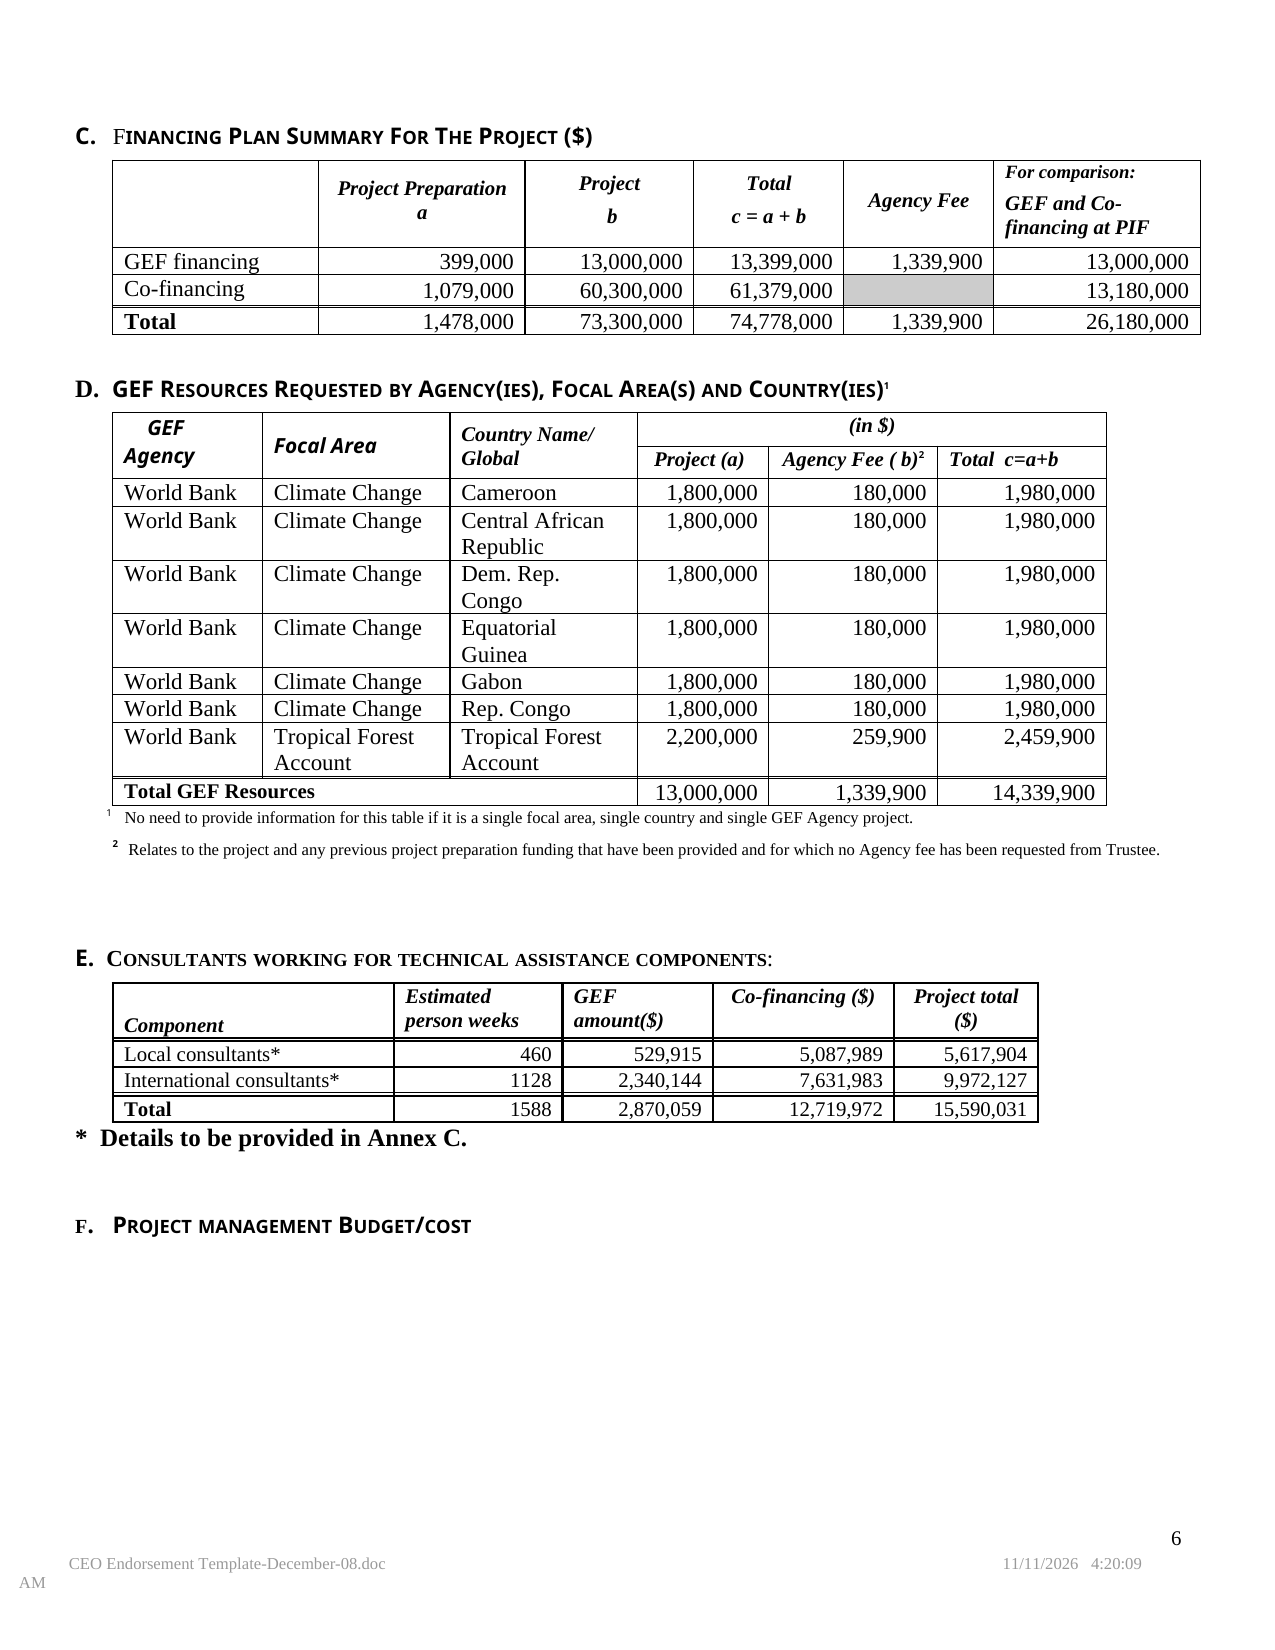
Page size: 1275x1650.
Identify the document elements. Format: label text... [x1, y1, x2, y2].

table_cell Dem. Rep. Congo [451, 561, 637, 613]
table_cell 1,478,000 [319, 308, 524, 334]
table_cell Co-financing [113, 275, 318, 305]
table_cell 1,800,000 [638, 668, 768, 694]
table_header Project Preparation a [319, 161, 524, 247]
table_cell 180,000 [769, 668, 937, 694]
table_cell 9,972,127 [895, 1068, 1037, 1092]
table_cell 1,339,900 [844, 308, 993, 334]
table_cell Project (a) [638, 447, 768, 478]
table_header Country Name/ Global [451, 413, 637, 478]
table_cell Gabon [451, 668, 637, 694]
table_cell Total GEF Resources [113, 779, 637, 805]
table_cell 2,870,059 [564, 1097, 712, 1121]
table_header Component [114, 984, 393, 1037]
table_cell 1,800,000 [638, 479, 768, 506]
table_cell 1,079,000 [319, 275, 524, 305]
table_cell Total [114, 1097, 393, 1121]
table_cell Equatorial Guinea [451, 614, 637, 667]
table_cell [113, 695, 262, 722]
table_cell [113, 668, 262, 694]
table_cell [263, 668, 449, 694]
table_header GEF amount($) [564, 984, 712, 1037]
table_cell 1,800,000 [638, 614, 768, 667]
table_header Co-financing ($) [714, 984, 893, 1037]
table_cell 1588 [395, 1097, 561, 1121]
table_cell 1,980,000 [938, 668, 1106, 694]
table_cell 1,980,000 [938, 479, 1106, 506]
table_cell Local consultants* [114, 1042, 393, 1066]
table_cell 13,000,000 [994, 248, 1200, 274]
table_header Project total ($) [895, 984, 1037, 1037]
table_cell 1,339,900 [844, 248, 993, 274]
table_cell 2,200,000 [638, 723, 768, 776]
table_cell 460 [395, 1042, 561, 1066]
table_cell 13,000,000 [638, 779, 768, 805]
table_cell [113, 507, 262, 559]
table_cell 1128 [395, 1068, 561, 1092]
table_cell 180,000 [769, 561, 937, 613]
table_cell 12,719,972 [714, 1097, 893, 1121]
text E. Consultants working for technical assistance components: [75, 942, 1181, 973]
table_cell 60,300,000 [526, 275, 693, 305]
table_cell [263, 507, 449, 559]
text C. Financing Plan Summary For The Project ($) [75, 120, 1181, 151]
table_cell 529,915 [564, 1042, 712, 1066]
table_cell [263, 695, 449, 722]
table_header Estimated person weeks [395, 984, 561, 1037]
table_header [113, 161, 318, 247]
table_cell Tropical Forest Account [263, 723, 449, 776]
table_cell [263, 614, 449, 667]
table_cell 1,980,000 [938, 561, 1106, 613]
table_cell 259,900 [769, 723, 937, 776]
table_cell 2,459,900 [938, 723, 1106, 776]
table_cell [263, 479, 449, 506]
table_cell 7,631,983 [714, 1068, 893, 1092]
table_cell Central African Republic [451, 507, 637, 559]
table_cell [113, 723, 262, 776]
table_header GEF Agency [113, 413, 262, 478]
table_cell 61,379,000 [694, 275, 843, 305]
table_header (in $) [638, 413, 1106, 446]
table_cell [263, 561, 449, 613]
table_cell Agency Fee ( b)2 [769, 447, 937, 478]
table_cell 180,000 [769, 479, 937, 506]
table_cell Cameroon [451, 479, 637, 506]
table_header Agency Fee [844, 161, 993, 247]
text 2 Relates to the project and any previous project preparation funding that have been provided and for which no Agency fee has been requested from Trustee. [75, 837, 1181, 860]
table_header Focal Area [263, 413, 449, 478]
table_cell 74,778,000 [694, 308, 843, 334]
table_cell 399,000 [319, 248, 524, 274]
table_cell 73,300,000 [526, 308, 693, 334]
table_cell GEF financing [113, 248, 318, 274]
table_header Total c = a + b [694, 161, 843, 247]
table_cell 14,339,900 [938, 779, 1106, 805]
table_cell 15,590,031 [895, 1097, 1037, 1121]
table_header Project b [526, 161, 693, 247]
table_cell 13,180,000 [994, 275, 1200, 305]
table_cell Total [113, 308, 318, 334]
table_cell 180,000 [769, 695, 937, 722]
table_cell 1,800,000 [638, 561, 768, 613]
text D. GEF Resources Requested by Agency(ies), Focal Area(s) and Country(ies)1 [75, 372, 1181, 404]
table_cell 13,399,000 [694, 248, 843, 274]
table_cell 1,980,000 [938, 507, 1106, 559]
table_cell 26,180,000 [994, 308, 1200, 334]
table_cell Tropical Forest Account [451, 723, 637, 776]
table_cell [113, 561, 262, 613]
table_cell International consultants* [114, 1068, 393, 1092]
table_cell 180,000 [769, 614, 937, 667]
text * Details to be provided in Annex C. [75, 1123, 1181, 1151]
table_cell [113, 614, 262, 667]
table_cell 5,087,989 [714, 1042, 893, 1066]
table_cell 1,980,000 [938, 614, 1106, 667]
table_cell 1,800,000 [638, 507, 768, 559]
text 1 No need to provide information for this table if it is a single focal area, single country and single GEF Agency project. [75, 806, 1181, 829]
table_cell 1,800,000 [638, 695, 768, 722]
table_cell 13,000,000 [526, 248, 693, 274]
table_header For comparison: GEF and Co-financing at PIF [994, 161, 1200, 247]
table_cell 2,340,144 [564, 1068, 712, 1092]
table_cell 5,617,904 [895, 1042, 1037, 1066]
table_cell Rep. Congo [451, 695, 637, 722]
text f. Project management Budget/cost [75, 1209, 1181, 1240]
table_cell [844, 275, 993, 305]
table_cell 1,339,900 [769, 779, 937, 805]
table_cell 180,000 [769, 507, 937, 559]
table_cell 1,980,000 [938, 695, 1106, 722]
table_cell [113, 479, 262, 506]
table_cell Total c=a+b [938, 447, 1106, 478]
